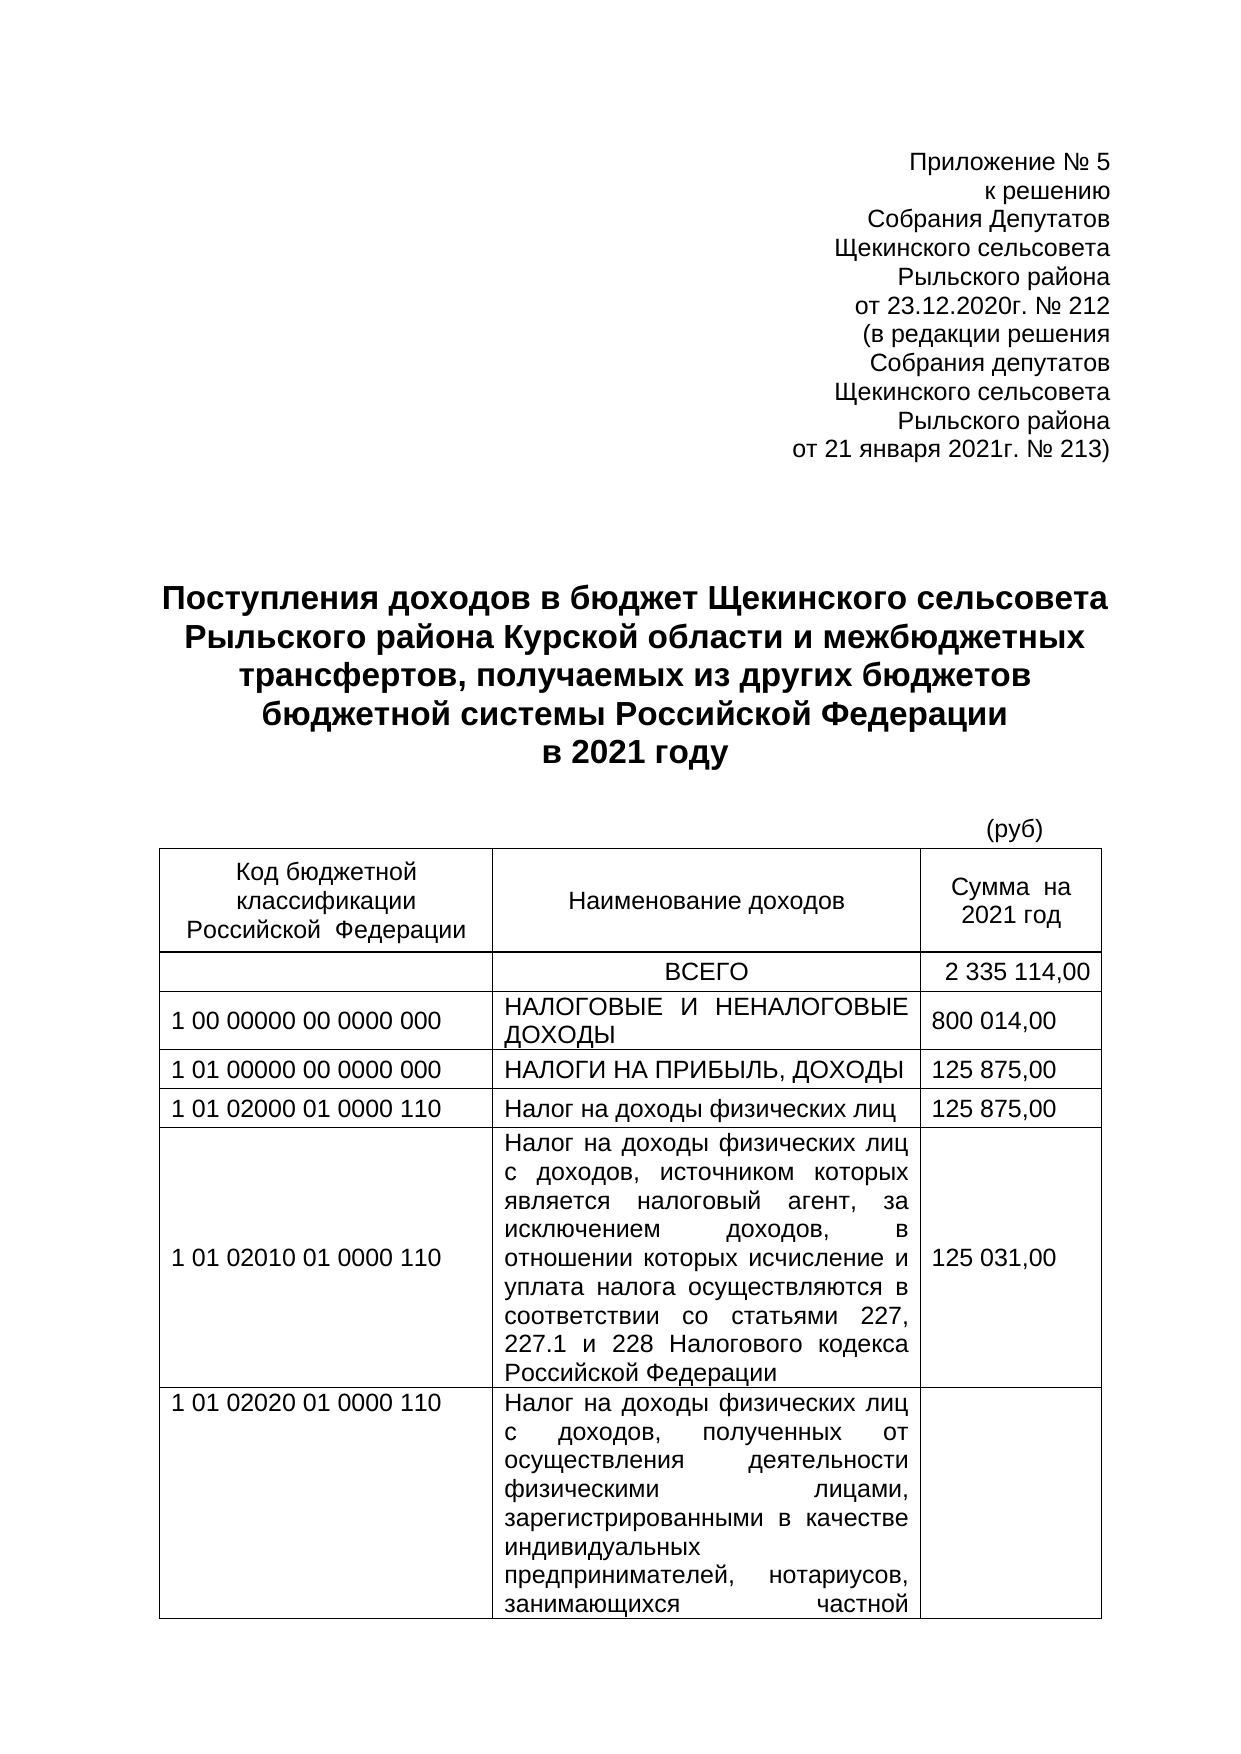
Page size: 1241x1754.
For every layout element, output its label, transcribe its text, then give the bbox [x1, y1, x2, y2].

table_cell 125 875,00 [921, 1050, 1101, 1088]
table_cell 1 01 02010 01 0000 110 [160, 1128, 492, 1387]
table_cell Код бюджетной классификации Российской Федерации [160, 849, 492, 951]
table_cell ВСЕГО [493, 953, 920, 991]
text в 2021 году [159, 732, 1110, 771]
table_cell НАЛОГОВЫЕ И НЕНАЛОГОВЫЕ ДОХОДЫ [493, 992, 920, 1049]
table_cell 1 01 00000 00 0000 000 [160, 1050, 492, 1088]
table_cell 125 031,00 [921, 1128, 1101, 1387]
text Поступления доходов в бюджет Щекинского сельсовета Рыльского района Курской области и межбюджетных трансфертов, получаемых из других бюджетов бюджетной системы Российской Федерации [159, 578, 1110, 732]
text Приложение № 5 [159, 147, 1110, 176]
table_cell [493, 1388, 920, 1618]
table_cell 800 014,00 [921, 992, 1101, 1049]
text Щекинского сельсовета [159, 233, 1110, 262]
text Собрания Депутатов [159, 204, 1110, 233]
text Рыльского района [159, 406, 1110, 434]
text Рыльского района [159, 262, 1110, 291]
text от 23.12.2020г. № 212 [159, 291, 1110, 319]
table_cell Налог на доходы физических лиц [493, 1089, 920, 1127]
table_cell [160, 953, 492, 991]
table_cell Наименование доходов [493, 849, 920, 951]
table_cell Сумма на 2021 год [921, 849, 1101, 951]
table_cell 1 00 00000 00 0000 000 [160, 992, 492, 1049]
table_cell НАЛОГИ НА ПРИБЫЛЬ, ДОХОДЫ [493, 1050, 920, 1088]
table_header (руб) [920, 809, 1102, 848]
table_cell 1 01 02000 01 0000 110 [160, 1089, 492, 1127]
table_cell [921, 1388, 1101, 1618]
table_cell 2 335 114,00 [921, 953, 1101, 991]
text Собрания депутатов [159, 348, 1110, 377]
table_cell Налог на доходы физических лиц с доходов, источником которых является налоговый агент, за исключением доходов, в отношении которых исчисление и уплата налога осуществляются в соответствии со статьями 227, 227.1 и 228 Налогового кодекса Российской Федерации [493, 1128, 920, 1387]
text от 21 января 2021г. № 213) [159, 434, 1110, 463]
text Щекинского сельсовета [159, 377, 1110, 406]
text к решению [159, 176, 1110, 204]
table_cell 125 875,00 [921, 1089, 1101, 1127]
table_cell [160, 1388, 492, 1618]
text (в редакции решения [159, 319, 1110, 348]
